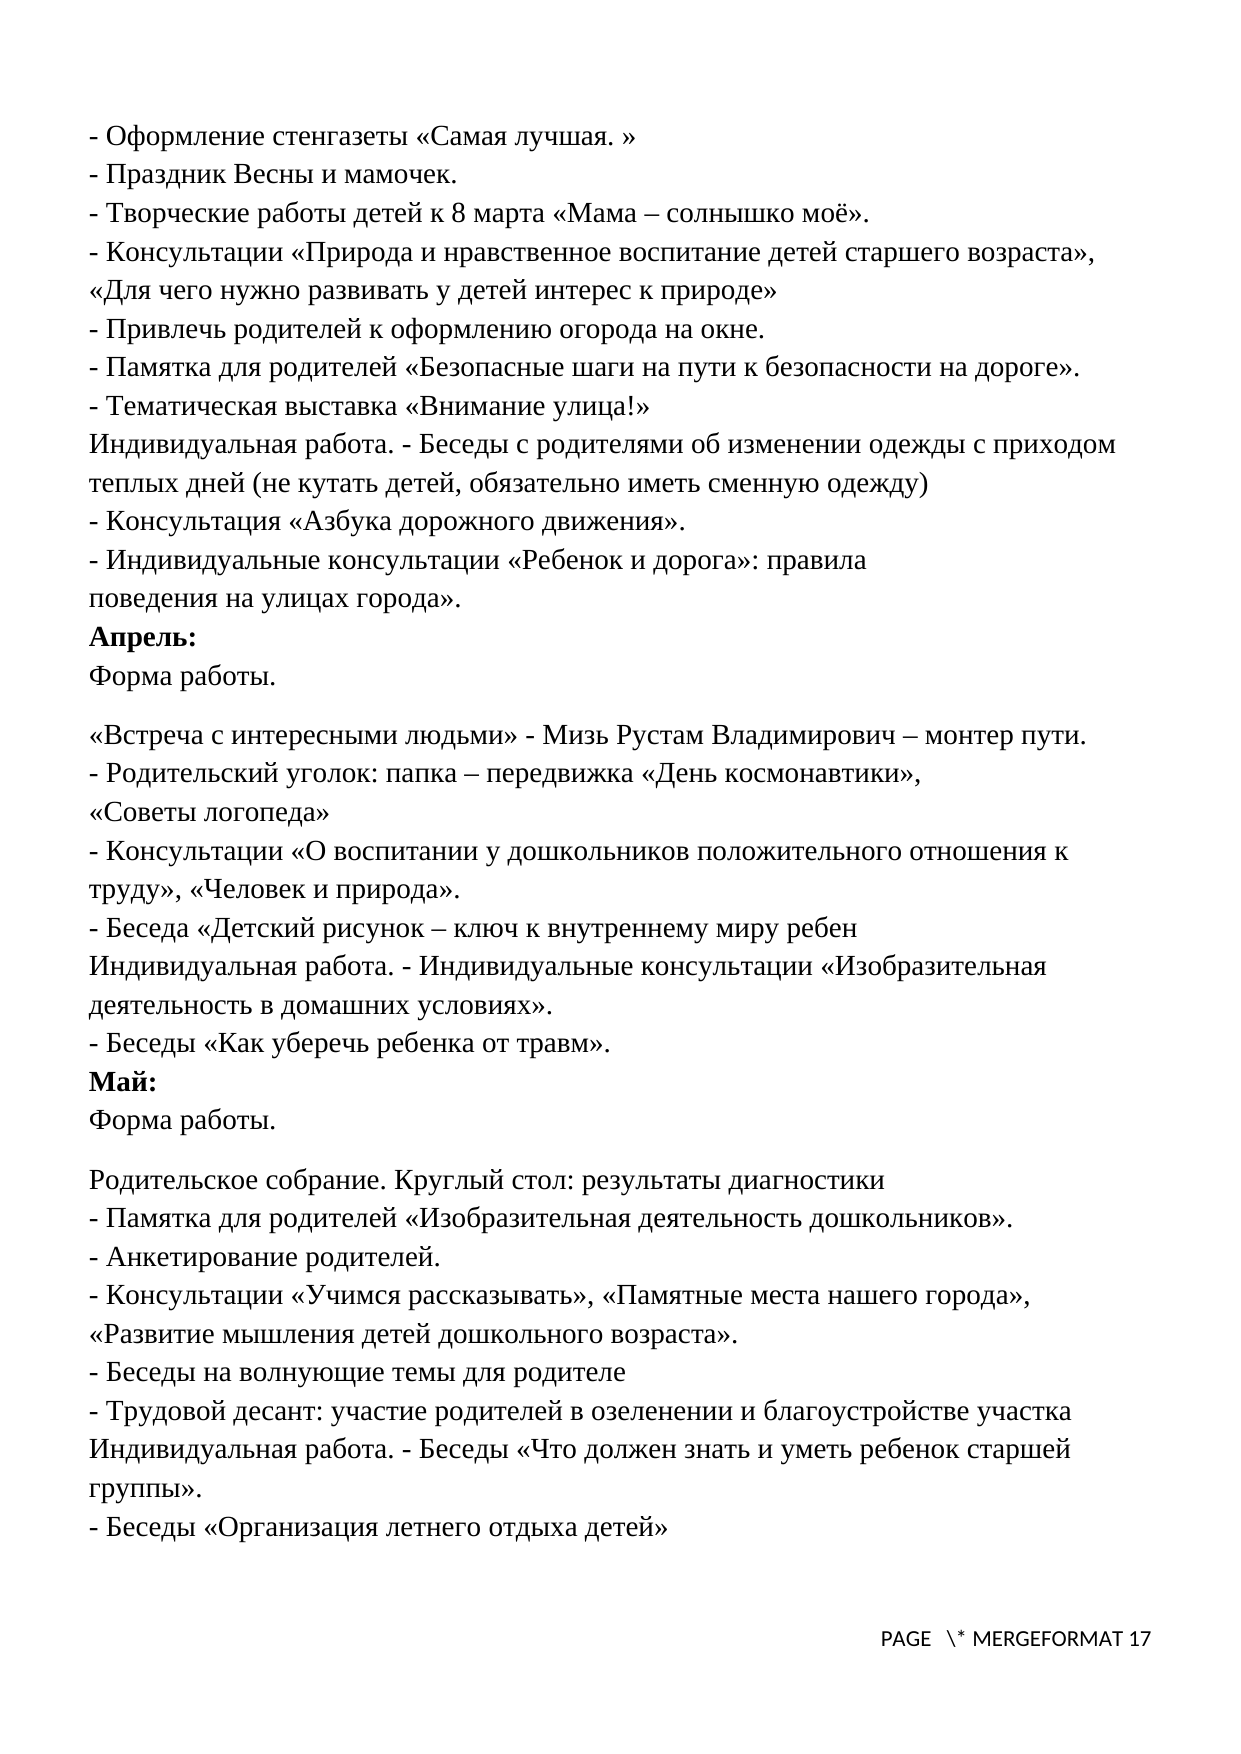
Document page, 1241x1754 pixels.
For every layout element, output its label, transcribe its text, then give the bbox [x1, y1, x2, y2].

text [89, 118, 1152, 691]
text Родительское собрание. Круглый стол: результаты диагностики - Памятка для родителей «Изобразительная деятельность дошкольников». - Анкетирование родителей. - Консультации «Учимся рассказывать», «Памятные места нашего города», «Развитие мышления детей дошкольного возраста». - Беседы на волнующие темы для родителе - Трудовой десант: участие родителей в озеленении и благоустройстве участка Индивидуальная работа. - Беседы «Что должен знать и уметь ребенок старшей группы». - Беседы «Организация летнего отдыха детей» [89, 1162, 1152, 1542]
text «Встреча с интересными людьми» - Мизь Рустам Владимирович – монтер пути. - Родительский уголок: папка – передвижка «День космонавтики», «Советы логопеда» - Консультации «О воспитании у дошкольников положительного отношения к труду», «Человек и природа». - Беседа «Детский рисунок – ключ к внутреннему миру ребен Индивидуальная работа. - Индивидуальные консультации «Изобразительная деятельность в домашних условиях». - Беседы «Как уберечь ребенка от травм». Май: Форма работы. [89, 717, 1152, 1136]
